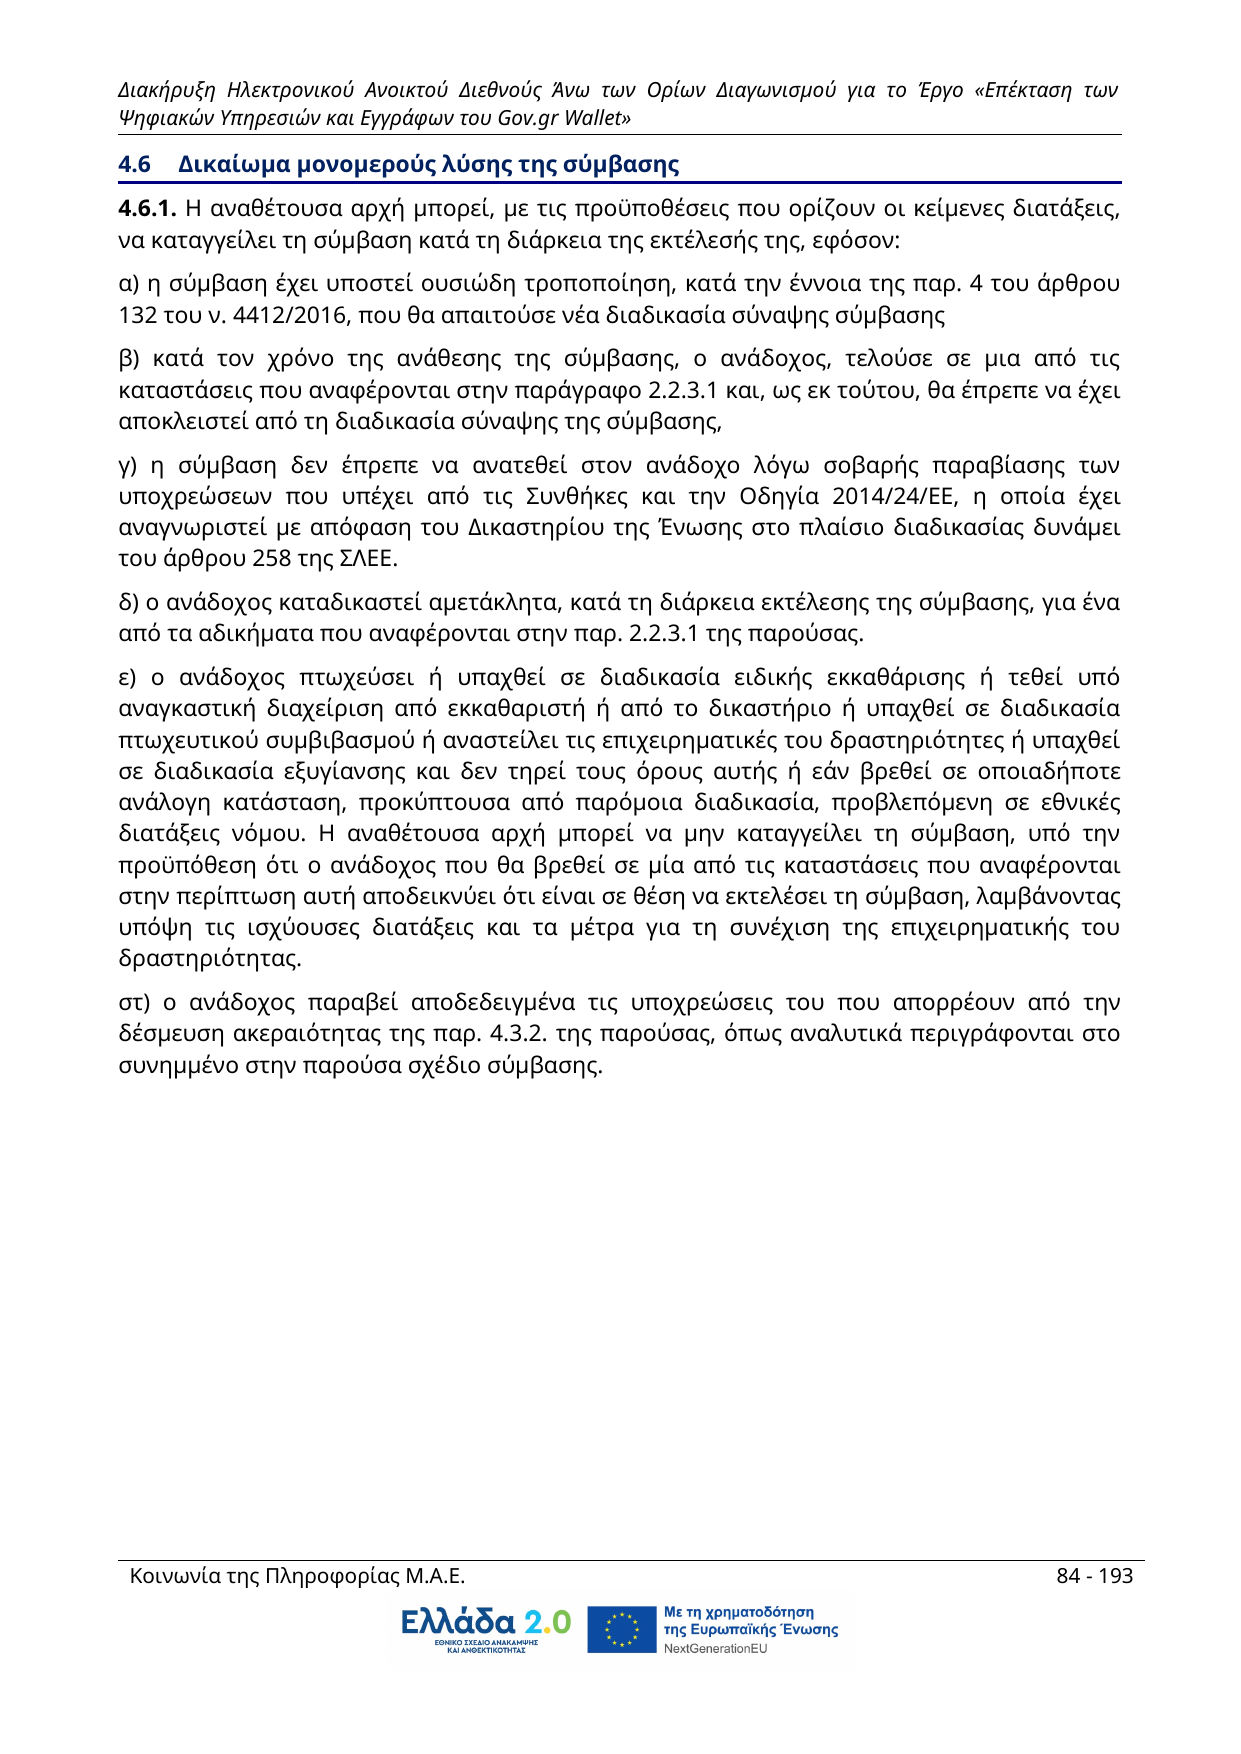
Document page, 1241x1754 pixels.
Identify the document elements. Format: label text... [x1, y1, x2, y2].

text γ) η σύμβαση δεν έπρεπε να ανατεθεί στον ανάδοχο λόγω σοβαρής παραβίασης των υποχρεώσεων που υπέχει από τις Συνθήκες και την Οδηγία 2014/24/ΕΕ, η οποία έχει αναγνωριστεί με απόφαση του Δικαστηρίου της Ένωσης στο πλαίσιο διαδικασίας δυνάμει του άρθρου 258 της ΣΛΕΕ. [118, 448, 1122, 573]
subtitle Δικαίωμα μονομερούς λύσης της σύμβασης [118, 147, 1122, 181]
text ε) ο ανάδοχος πτωχεύσει ή υπαχθεί σε διαδικασία ειδικής εκκαθάρισης ή τεθεί υπό αναγκαστική διαχείριση από εκκαθαριστή ή από το δικαστήριο ή υπαχθεί σε διαδικασία πτωχευτικού συμβιβασμού ή αναστείλει τις επιχειρηματικές του δραστηριότητες ή υπαχθεί σε διαδικασία εξυγίανσης και δεν τηρεί τους όρους αυτής ή εάν βρεθεί σε οποιαδήποτε ανάλογη κατάσταση, προκύπτουσα από παρόμοια διαδικασία, προβλεπόμενη σε εθνικές διατάξεις νόμου. Η αναθέτουσα αρχή μπορεί να μην καταγγείλει τη σύμβαση, υπό την προϋπόθεση ότι ο ανάδοχος που θα βρεθεί σε μία από τις καταστάσεις που αναφέρονται στην περίπτωση αυτή αποδεικνύει ότι είναι σε θέση να εκτελέσει τη σύμβαση, λαμβάνοντας υπόψη τις ισχύουσες διατάξεις και τα μέτρα για τη συνέχιση της επιχειρηματικής του δραστηριότητας. [118, 661, 1122, 973]
text α) η σύμβαση έχει υποστεί ουσιώδη τροποποίηση, κατά την έννοια της παρ. 4 του άρθρου 132 του ν. 4412/2016, που θα απαιτούσε νέα διαδικασία σύναψης σύμβασης [118, 267, 1122, 330]
text δ) ο ανάδοχος καταδικαστεί αμετάκλητα, κατά τη διάρκεια εκτέλεσης της σύμβασης, για ένα από τα αδικήματα που αναφέρονται στην παρ. 2.2.3.1 της παρούσας. [118, 586, 1122, 648]
text στ) ο ανάδοχος παραβεί αποδεδειγμένα τις υποχρεώσεις του που απορρέουν από την δέσμευση ακεραιότητας της παρ. 4.3.2. της παρούσας, όπως αναλυτικά περιγράφονται στο συνημμένο στην παρούσα σχέδιο σύμβασης. [118, 986, 1122, 1080]
picture [386, 1590, 855, 1670]
text 4.6.1. Η αναθέτουσα αρχή μπορεί, με τις προϋποθέσεις που ορίζουν οι κείμενες διατάξεις, να καταγγείλει τη σύμβαση κατά τη διάρκεια της εκτέλεσής της, εφόσον: [118, 192, 1122, 255]
text β) κατά τον χρόνο της ανάθεσης της σύμβασης, ο ανάδοχος, τελούσε σε μια από τις καταστάσεις που αναφέρονται στην παράγραφο 2.2.3.1 και, ως εκ τούτου, θα έπρεπε να έχει αποκλειστεί από τη διαδικασία σύναψης της σύμβασης, [118, 342, 1122, 436]
